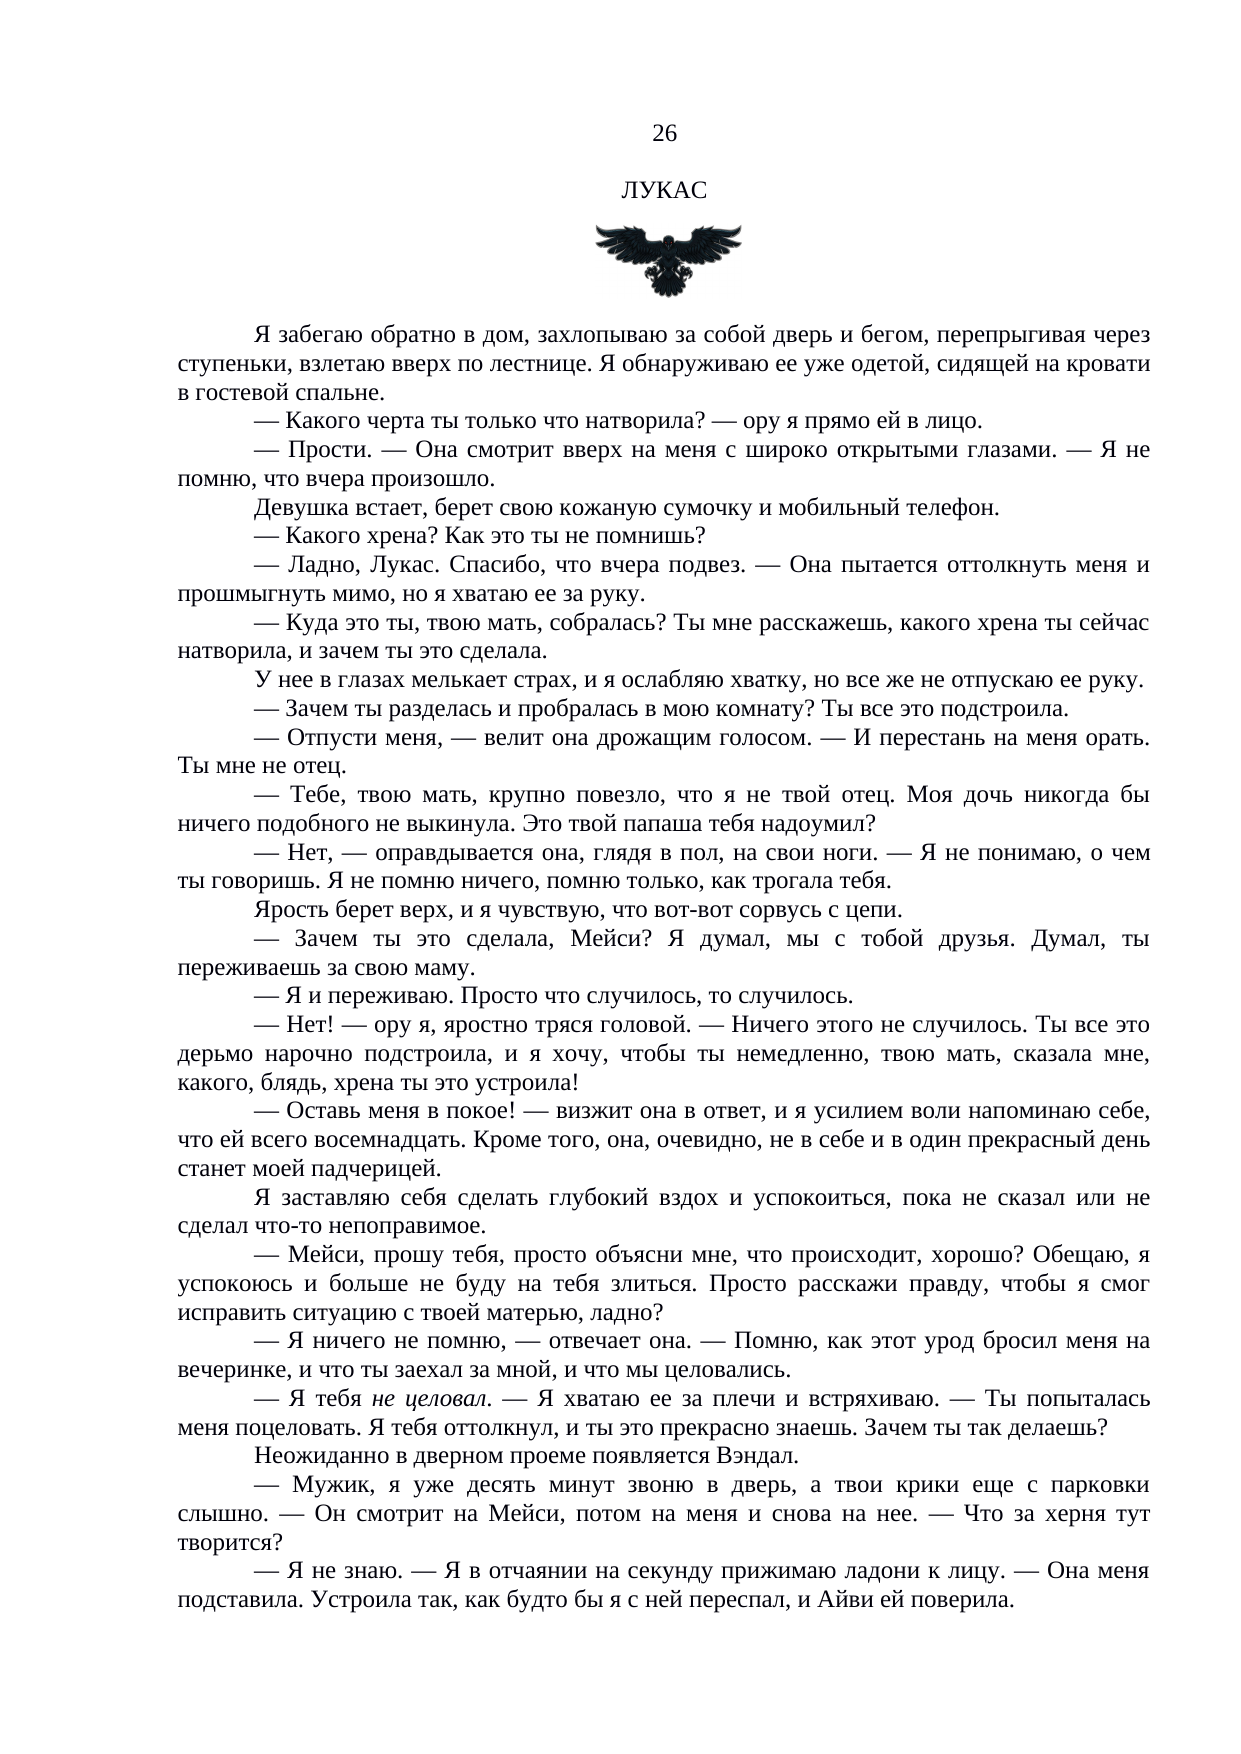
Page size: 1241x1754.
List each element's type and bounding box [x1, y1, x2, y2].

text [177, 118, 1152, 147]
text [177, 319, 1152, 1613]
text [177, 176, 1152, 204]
picture [595, 223, 742, 299]
